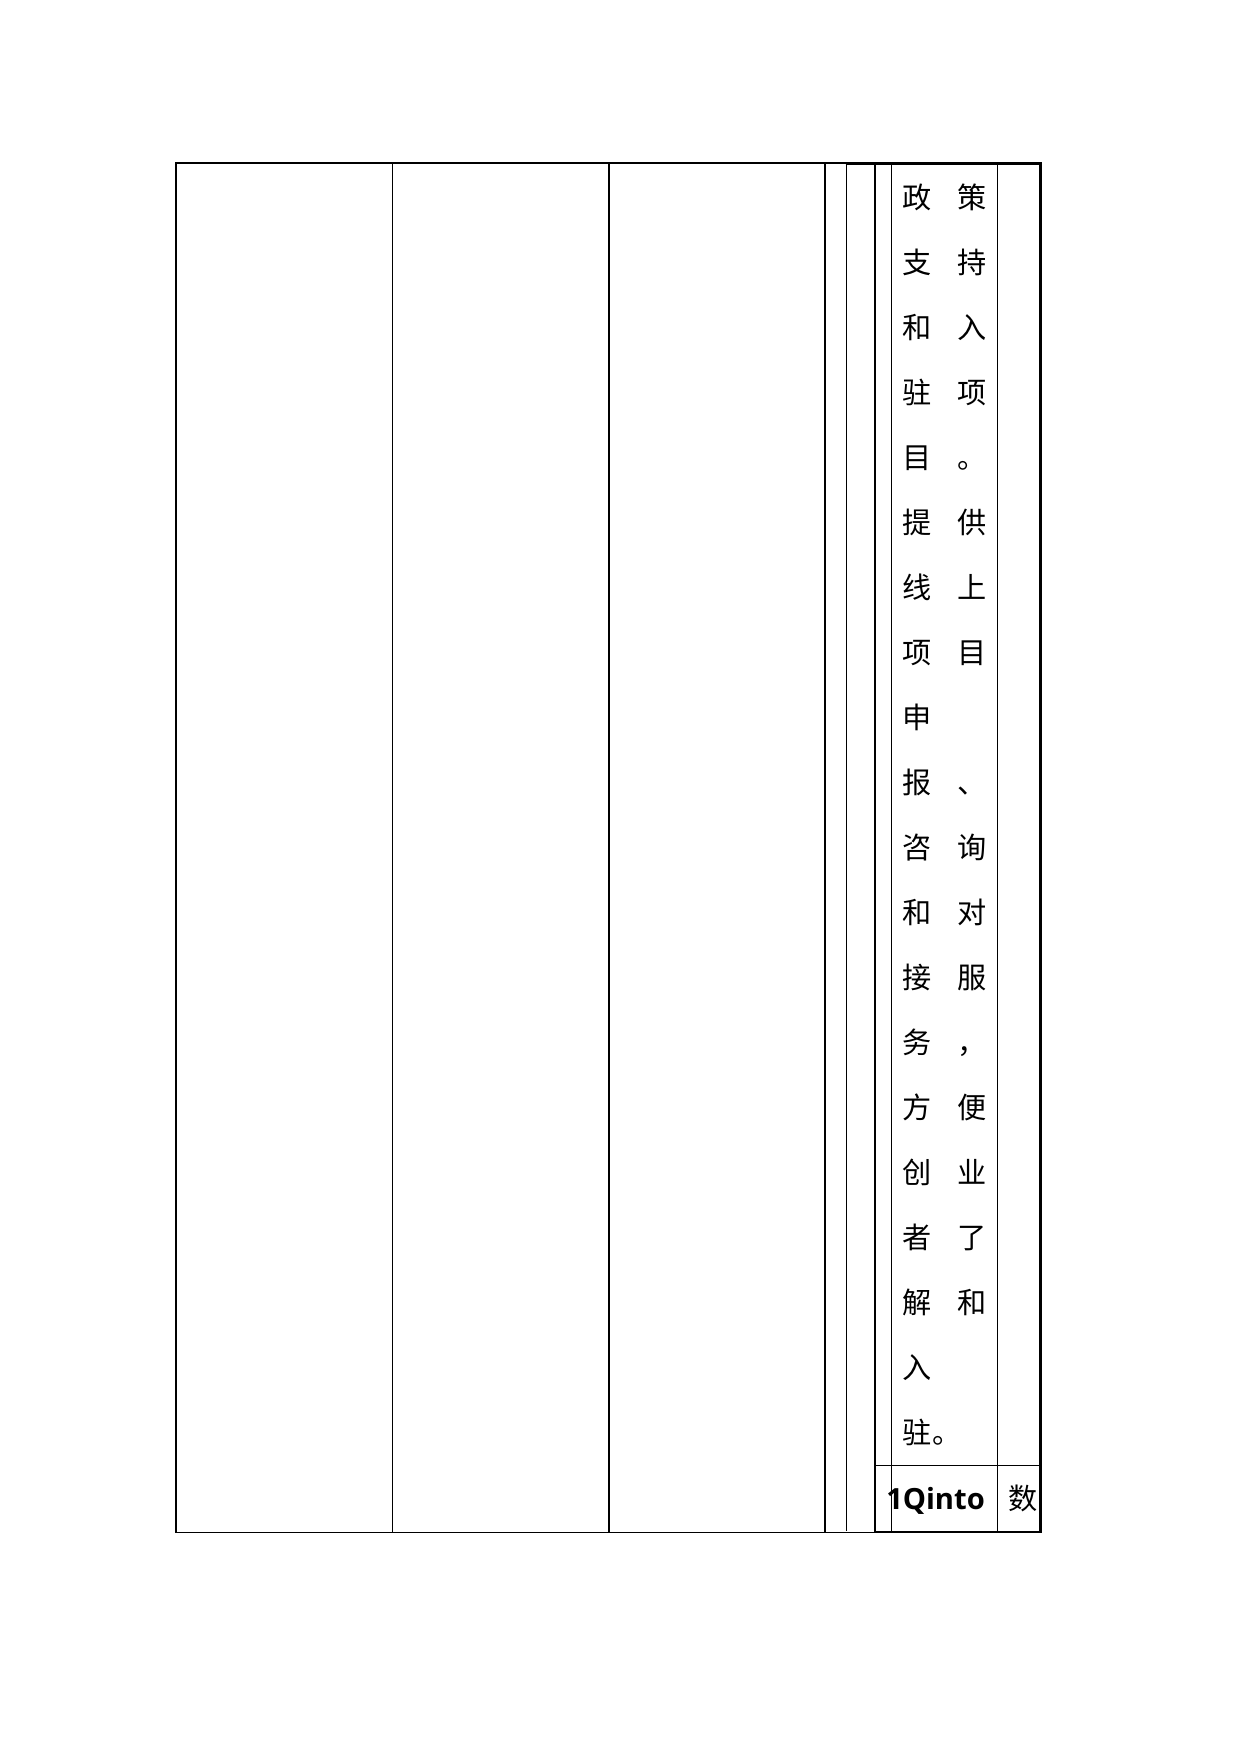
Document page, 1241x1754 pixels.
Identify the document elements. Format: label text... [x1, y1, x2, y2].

table_cell [892, 1466, 997, 1531]
table_cell [177, 164, 392, 1532]
table_cell [998, 165, 1039, 1465]
table_cell [610, 164, 824, 1532]
table_cell [998, 1466, 1039, 1531]
table_cell 1 [393, 164, 608, 1532]
table_cell [826, 164, 874, 1532]
table_cell [876, 165, 891, 1465]
table_cell [876, 1466, 891, 1531]
table_cell [892, 165, 997, 1465]
